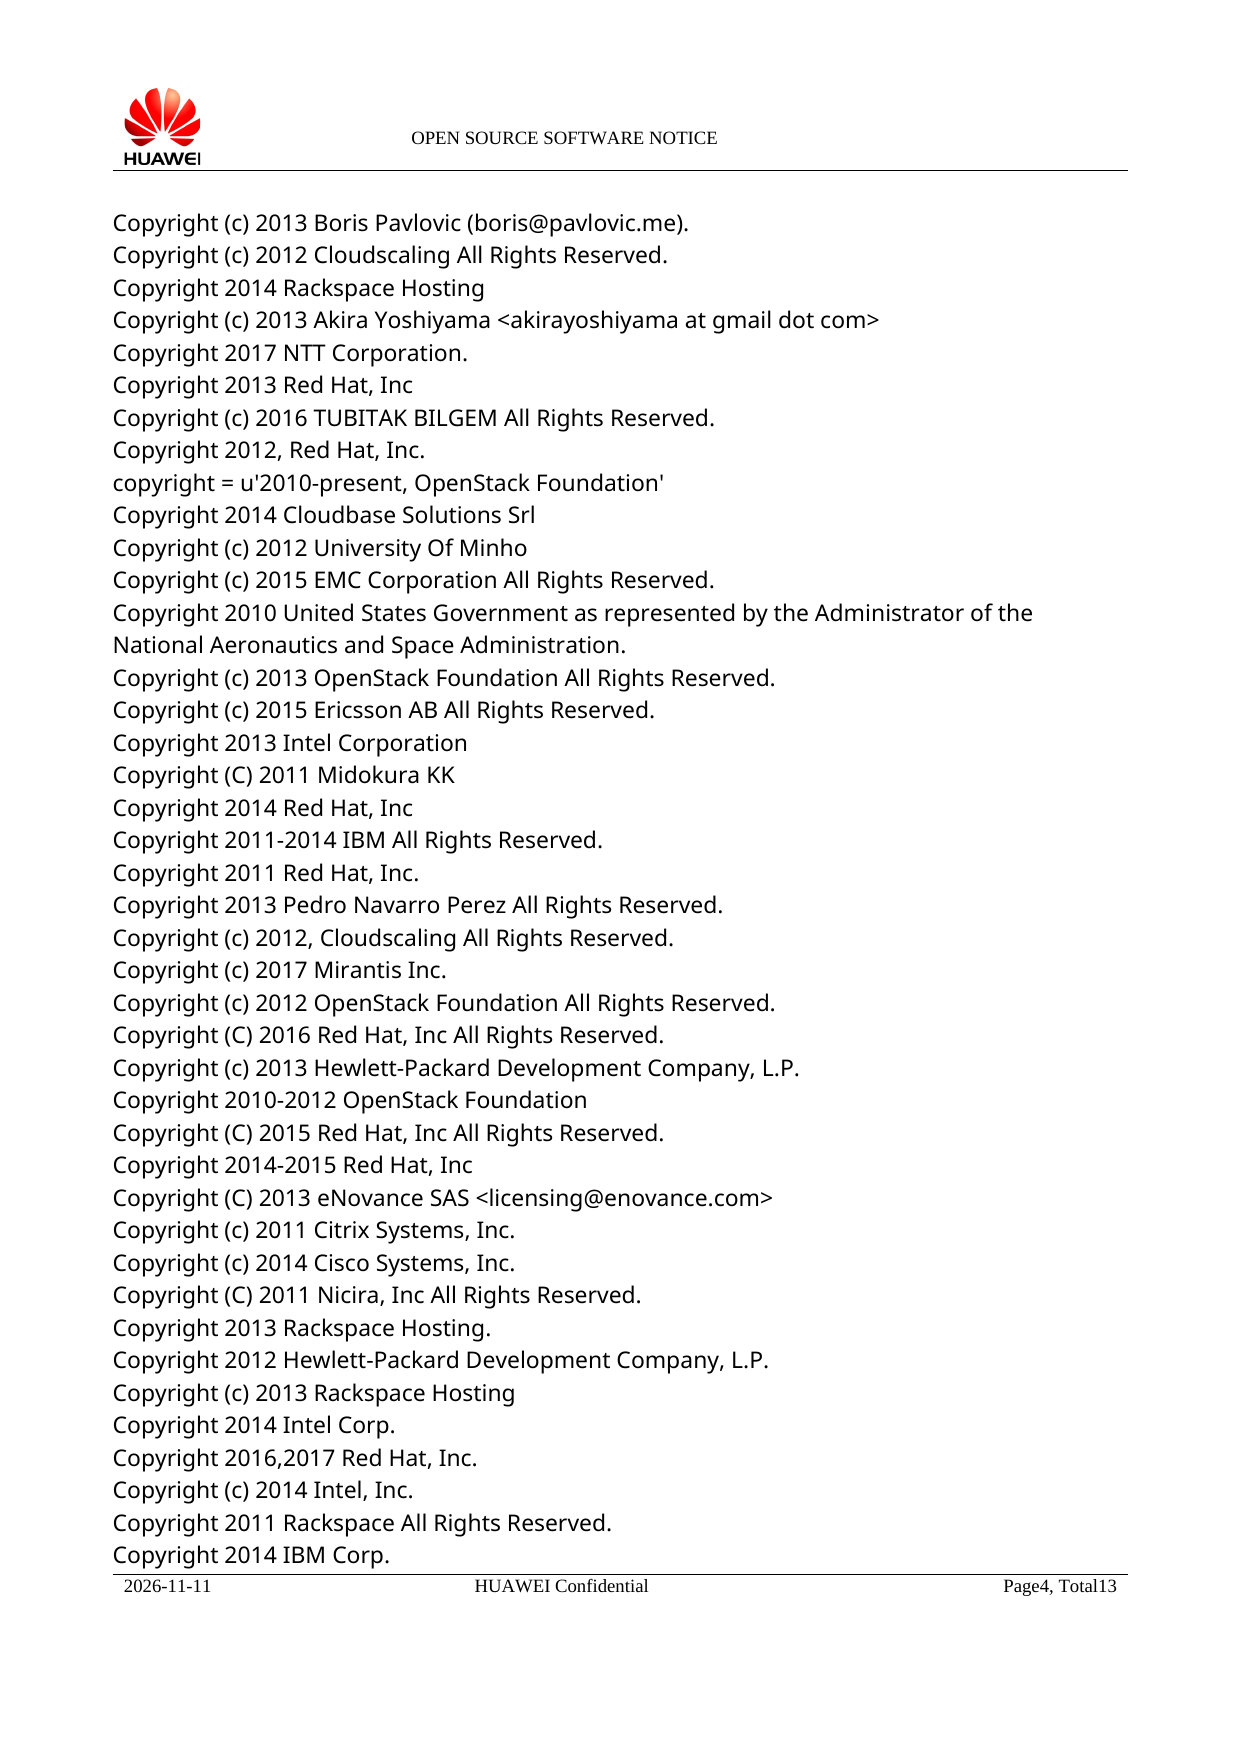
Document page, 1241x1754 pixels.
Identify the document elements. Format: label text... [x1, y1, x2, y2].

picture [124, 88, 201, 165]
